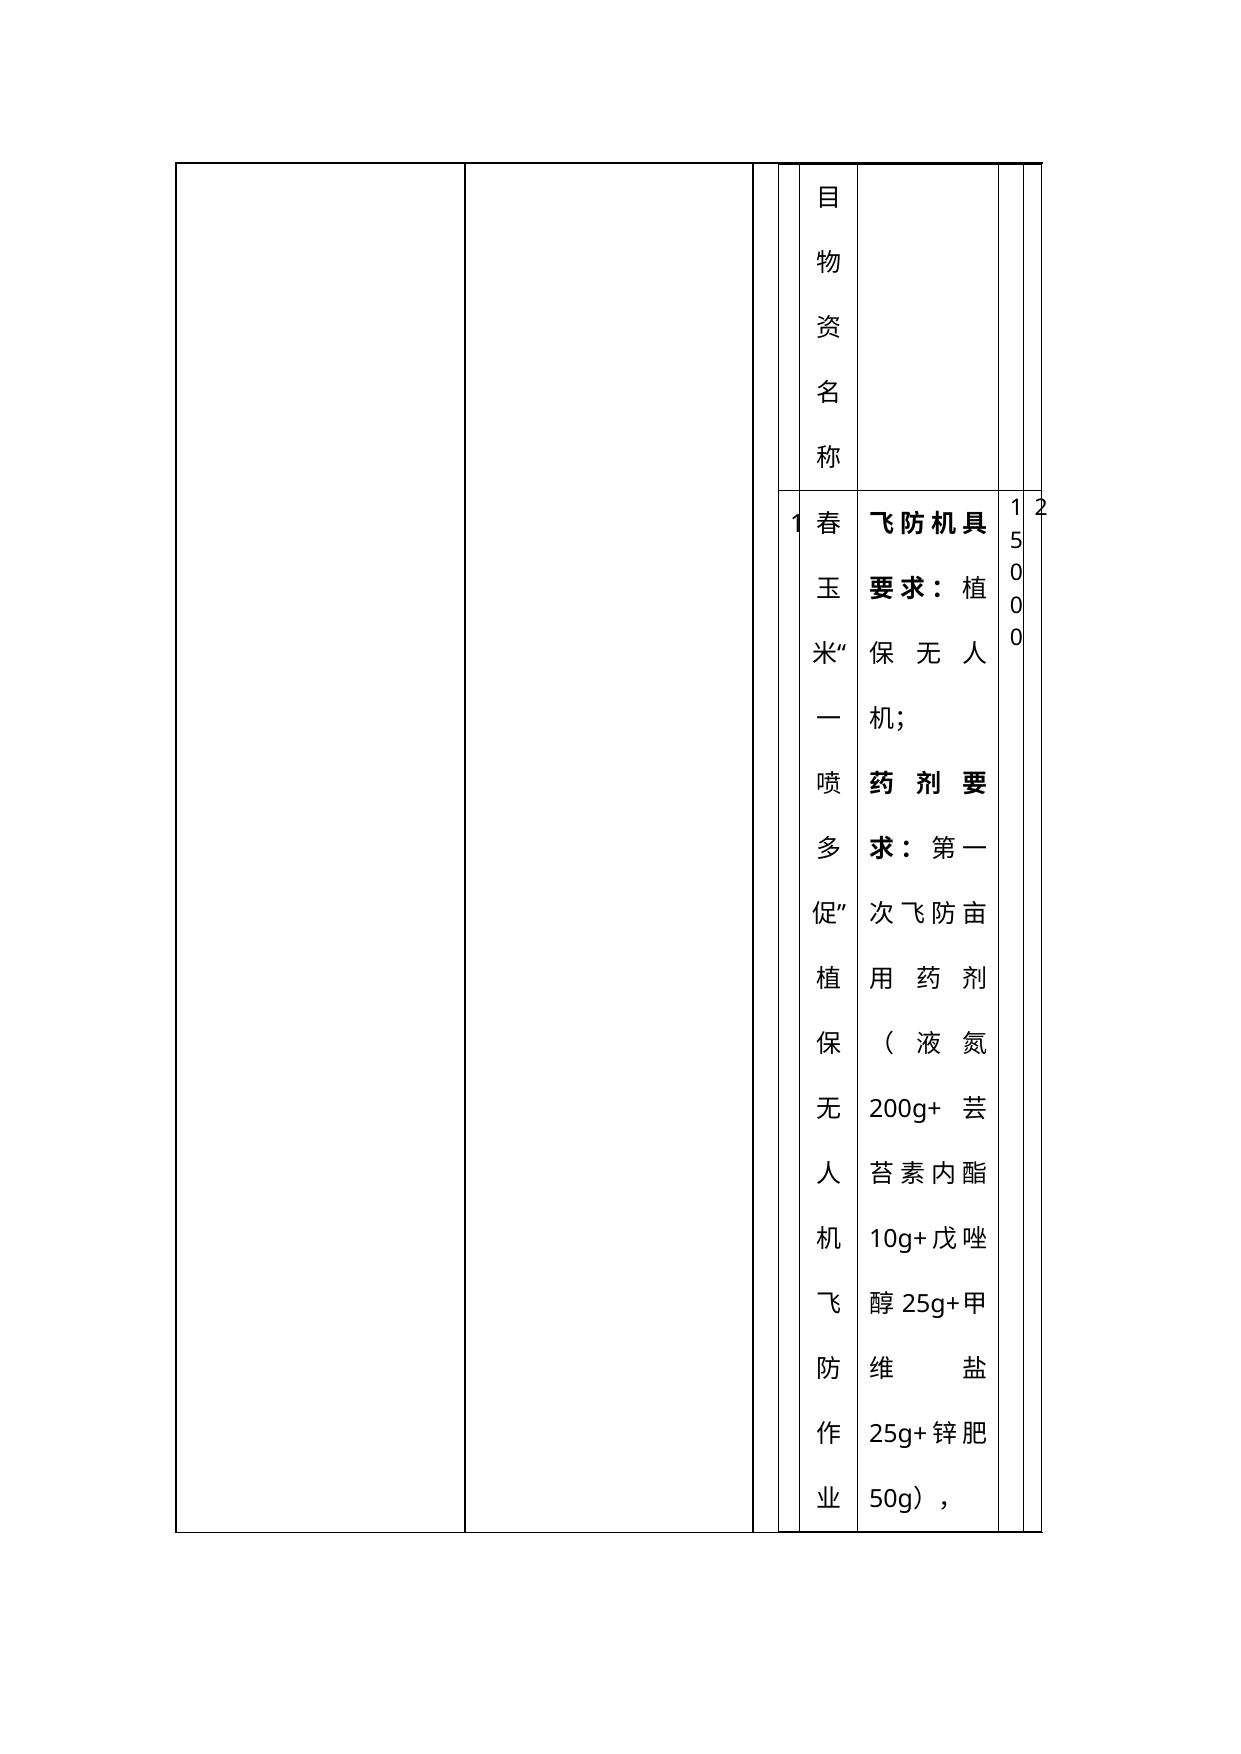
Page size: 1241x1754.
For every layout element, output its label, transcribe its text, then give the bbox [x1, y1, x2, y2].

table_cell [858, 165, 998, 490]
table_cell [779, 491, 799, 1531]
table_cell [800, 491, 857, 1531]
table_cell [754, 164, 778, 1532]
table_cell 1 [177, 164, 464, 1532]
table_cell [858, 491, 998, 1531]
table_cell [466, 164, 752, 1532]
table_cell [999, 491, 1023, 1531]
table_cell [999, 165, 1023, 490]
table_cell [1024, 165, 1041, 490]
table_cell [800, 165, 857, 490]
table_cell [779, 165, 799, 490]
table_cell [1024, 491, 1041, 1531]
